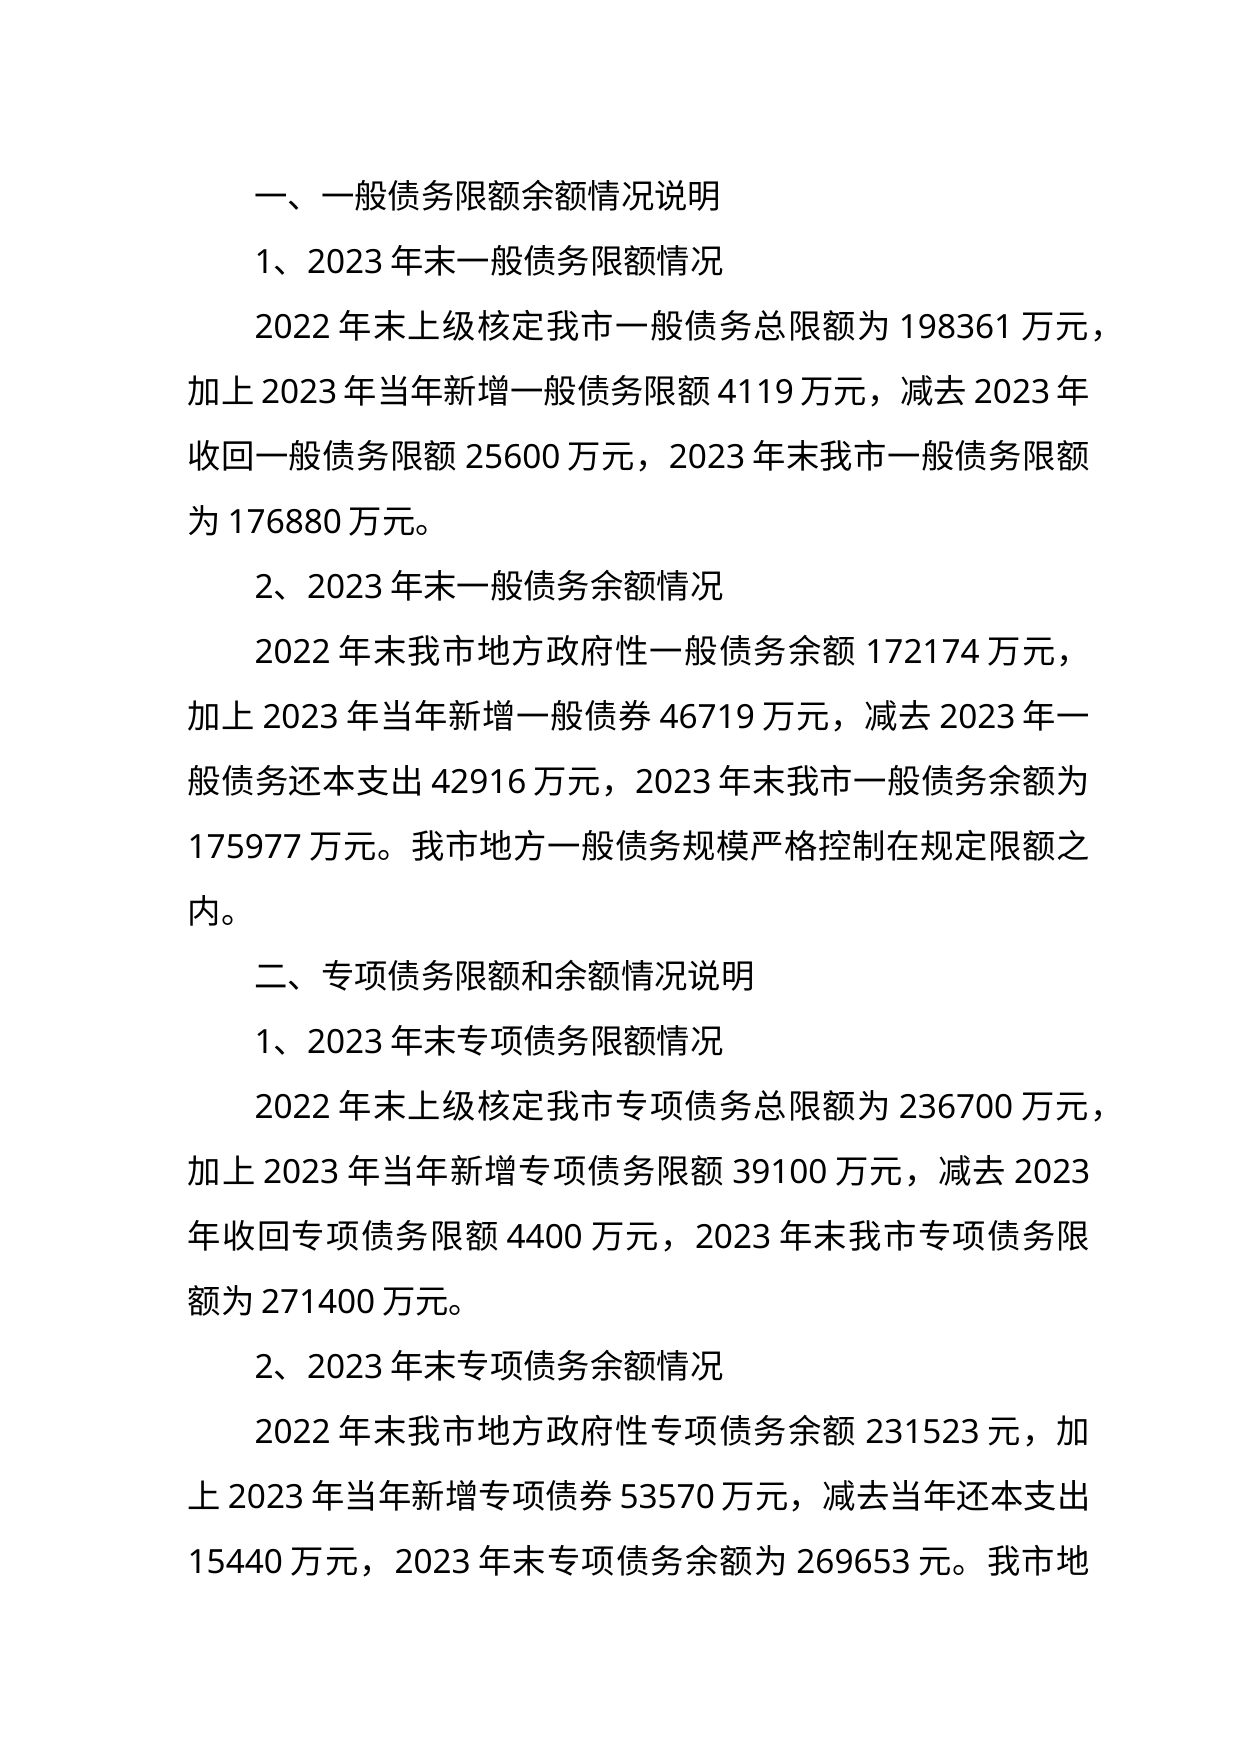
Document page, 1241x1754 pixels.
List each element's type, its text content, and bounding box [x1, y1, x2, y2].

text 2022年末上级核定我市专项债务总限额为236700万元，加上2023年当年新增专项债务限额39100万元，减去2023年收回专项债务限额4400万元，2023年末我市专项债务限额为271400万元。 [187, 1072, 1090, 1332]
text 2022年末我市地方政府性一般债务余额172174万元，加上2023年当年新增一般债券46719万元，减去2023年一般债务还本支出42916万元，2023年末我市一般债务余额为175977万元。我市地方一般债务规模严格控制在规定限额之内。 [187, 617, 1090, 942]
text 1、2023年末专项债务限额情况 [187, 1007, 1090, 1072]
text 二、专项债务限额和余额情况说明 [187, 942, 1090, 1007]
text 2、2023年末专项债务余额情况 [187, 1332, 1090, 1397]
text 一、一般债务限额余额情况说明 [187, 162, 1090, 227]
text 2、2023年末一般债务余额情况 [187, 552, 1090, 617]
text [187, 1397, 1090, 1592]
text 1、2023年末一般债务限额情况 [187, 227, 1090, 292]
text 2022年末上级核定我市一般债务总限额为198361万元，加上2023年当年新增一般债务限额4119万元，减去2023年收回一般债务限额25600万元，2023年末我市一般债务限额为176880万元。 [187, 292, 1090, 552]
